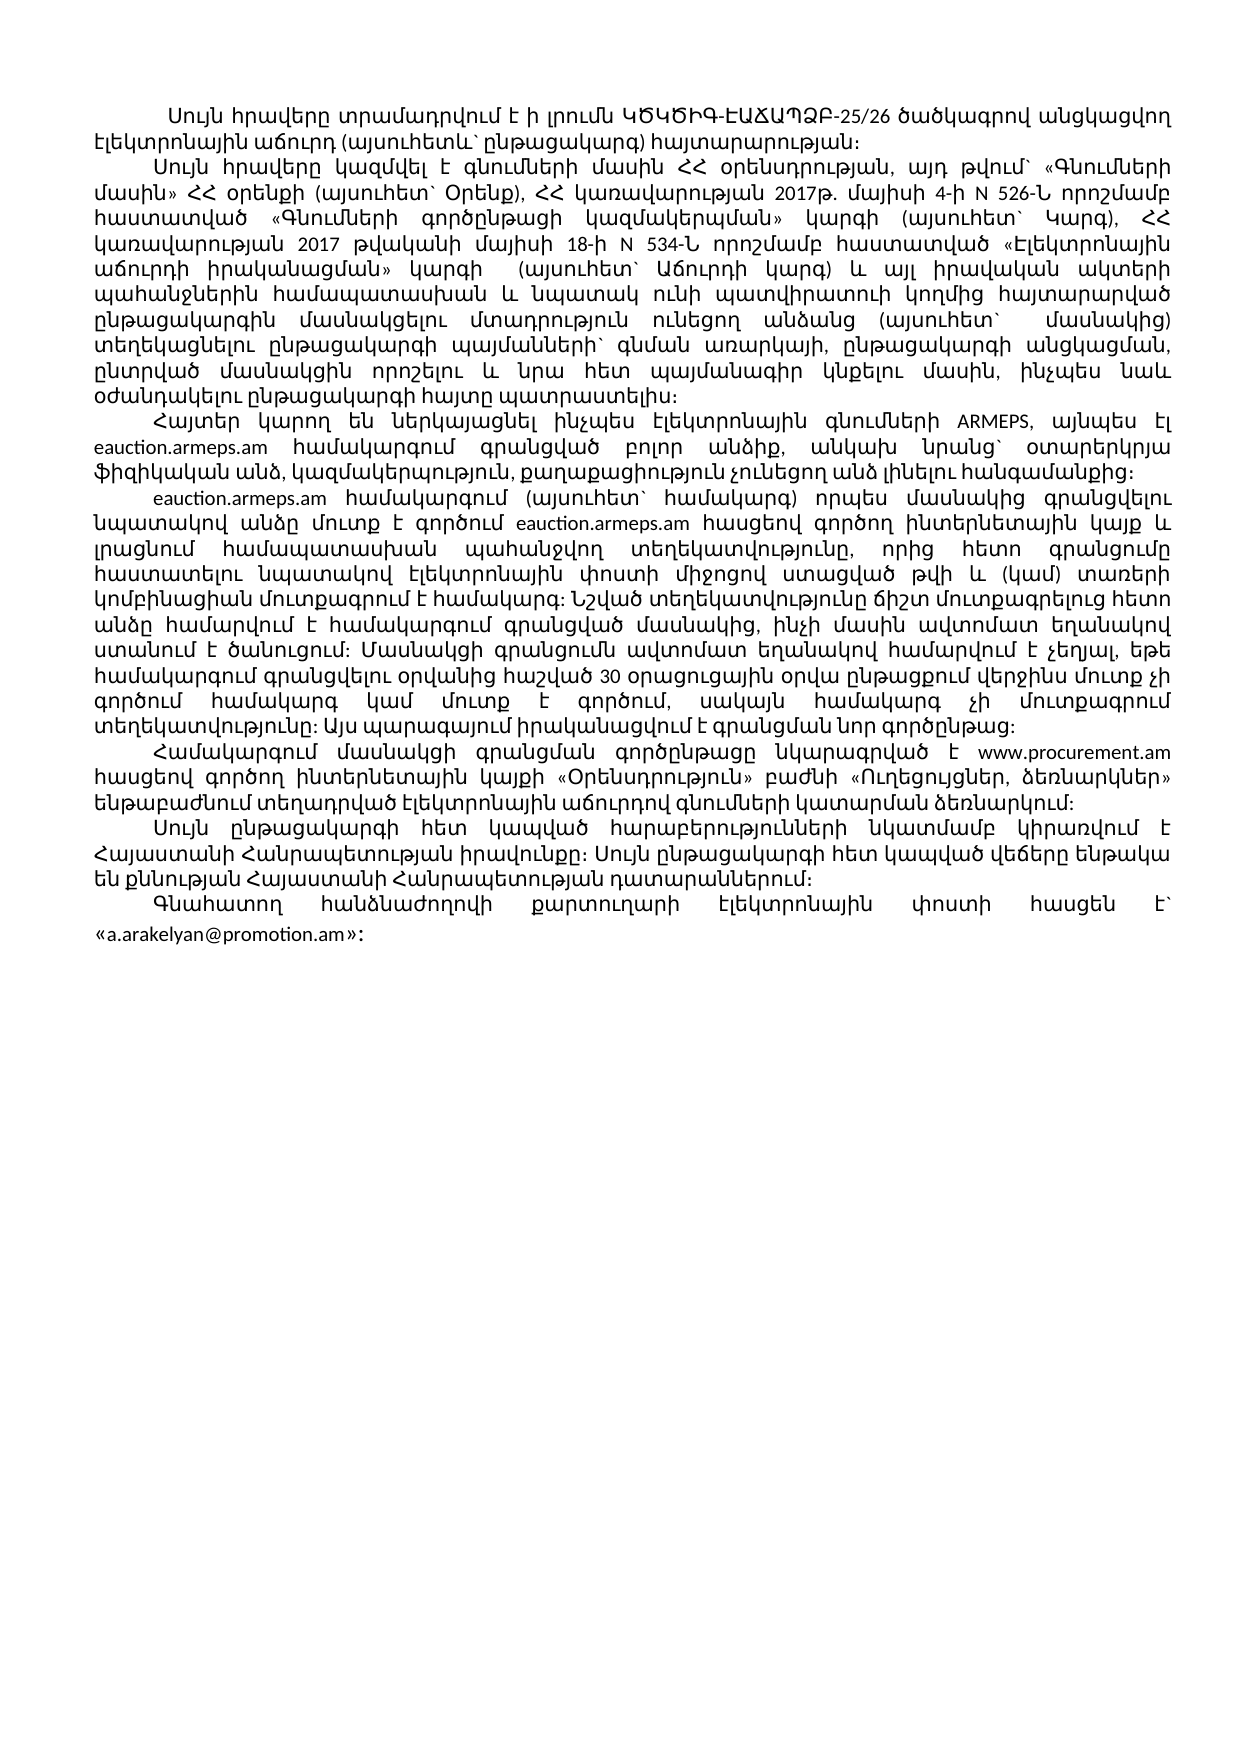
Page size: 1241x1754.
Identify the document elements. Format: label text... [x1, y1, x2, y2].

text Գնահատող հանձնաժողովի քարտուղարի էլեկտրոնային փոստի հասցեն է` «a.arakelyan@promotion.am»: [94, 892, 1171, 948]
text Սույն հրավերը կազմվել է գնումների մասին ՀՀ օրենսդրության, այդ թվում` «Գնումների մասին» ՀՀ օրենքի (այսուհետ` Օրենք), ՀՀ կառավարության 2017թ. մայիսի 4-ի N 526-Ն որոշմամբ հաստատված «Գնումների գործընթացի կազմակերպման» կարգի (այսուհետ` Կարգ), ՀՀ կառավարության 2017 թվականի մայիսի 18-ի N 534-Ն որոշմամբ հաստատված «Էլեկտրոնային աճուրդի իրականացման» կարգի (այսուհետ` Աճուրդի կարգ) և այլ իրավական ակտերի պահանջներին համապատասխան և նպատակ ունի պատվիրատուի կողմից հայտարարված ընթացակարգին մասնակցելու մտադրություն ունեցող անձանց (այսուհետ` մասնակից) տեղեկացնելու ընթացակարգի պայմանների` գնման առարկայի, ընթացակարգի անցկացման, ընտրված մասնակցին որոշելու և նրա հետ պայմանագիր կնքելու մասին, ինչպես նաև օժանդակելու ընթացակարգի հայտը պատրաստելիս։ [94, 154, 1171, 409]
text Սույն հրավերը տրամադրվում է ի լրումն ԿԾԿԾԻԳ-ԷԱՃԱՊՁԲ-25/26 ծածկագրով անցկացվող էլեկտրոնային աճուրդ (այսուհետև` ընթացակարգ) հայտարարության։ [94, 104, 1171, 154]
text Սույն ընթացակարգի հետ կապված հարաբերությունների նկատմամբ կիրառվում է Հայաստանի Հանրապետության իրավունքը։ Սույն ընթացակարգի հետ կապված վեճերը ենթակա են քննության Հայաստանի Հանրապետության դատարաններում։ [94, 815, 1171, 892]
text eauction.armeps.am համակարգում (այսուհետ` համակարգ) որպես մասնակից գրանցվելու նպատակով անձը մուտք է գործում eauction.armeps.am հասցեով գործող ինտերնետային կայք և լրացնում համապատասխան պահանջվող տեղեկատվությունը, որից հետո գրանցումը հաստատելու նպատակով էլեկտրոնային փոստի միջոցով ստացված թվի և (կամ) տառերի կոմբինացիան մուտքագրում է համակարգ: Նշված տեղեկատվությունը ճիշտ մուտքագրելուց հետո անձը համարվում է համակարգում գրանցված մասնակից, ինչի մասին ավտոմատ եղանակով ստանում է ծանուցում: Մասնակցի գրանցումն ավտոմատ եղանակով համարվում է չեղյալ, եթե համակարգում գրանցվելու օրվանից հաշված 30 օրացուցային օրվա ընթացքում վերջինս մուտք չի գործում համակարգ կամ մուտք է գործում, սակայն համակարգ չի մուտքագրում տեղեկատվությունը: Այս պարագայում իրականացվում է գրանցման նոր գործընթաց: [94, 485, 1171, 739]
text Հայտեր կարող են ներկայացնել ինչպես էլեկտրոնային գնումների ARMEPS, այնպես էլ eauction.armeps.am համակարգում գրանցված բոլոր անձիք, անկախ նրանց` օտարերկրյա ֆիզիկական անձ, կազմակերպություն, քաղաքացիություն չունեցող անձ լինելու հանգամանքից։ [94, 409, 1171, 485]
text Համակարգում մասնակցի գրանցման գործընթացը նկարագրված է www.procurement.am հասցեով գործող ինտերնետային կայքի «Օրենսդրություն» բաժնի «Ուղեցույցներ, ձեռնարկներ» ենթաբաժնում տեղադրված էլեկտրոնային աճուրդով գնումների կատարման ձեռնարկում: [94, 739, 1171, 815]
